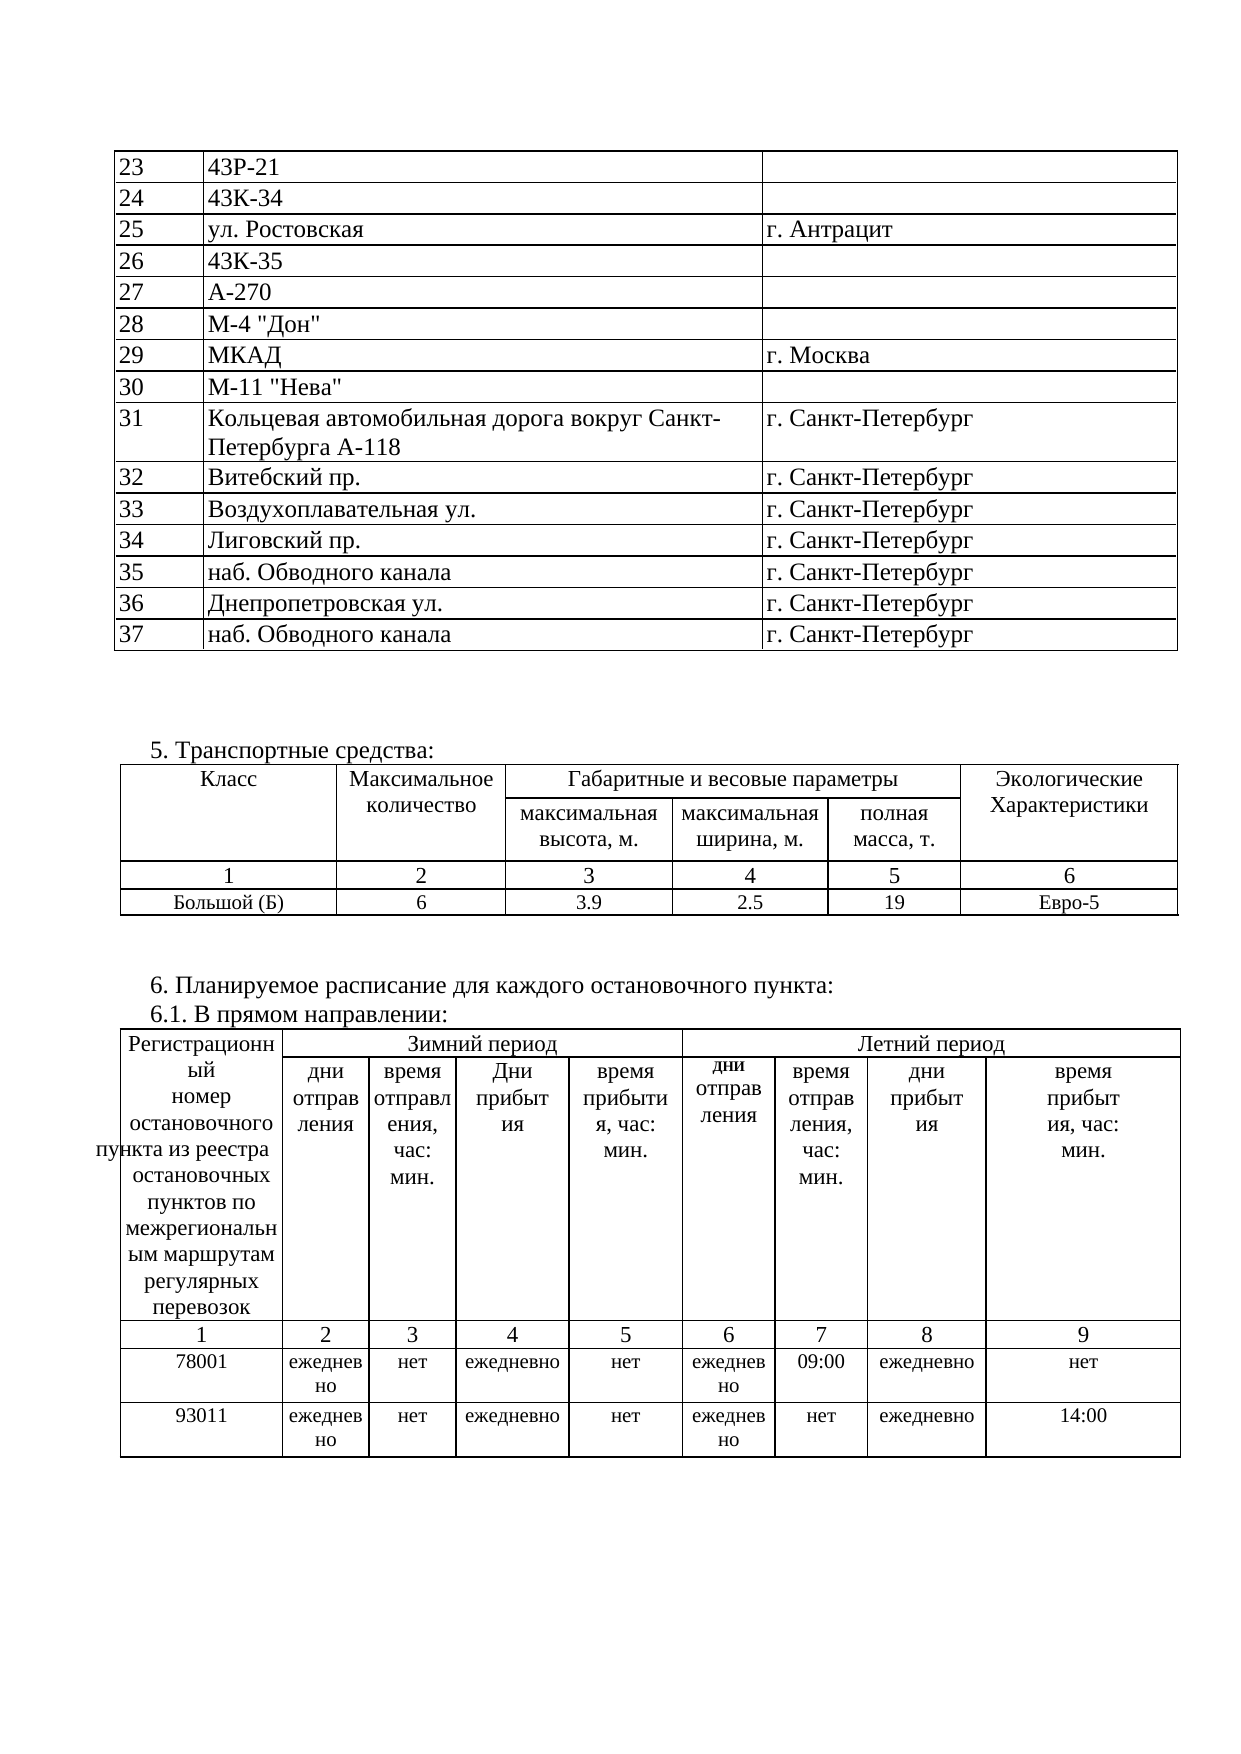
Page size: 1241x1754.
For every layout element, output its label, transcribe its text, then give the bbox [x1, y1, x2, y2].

table_cell Лиговский пр. [204, 525, 762, 555]
table_cell Витебский пр. [204, 462, 762, 492]
table_cell 43Р-21 [204, 152, 762, 181]
table_cell 09:00 [776, 1349, 867, 1402]
table_cell нет [570, 1403, 682, 1456]
table_cell ежедневно [868, 1349, 985, 1402]
table_cell 43К-35 [204, 246, 762, 276]
table_cell 4 [673, 862, 827, 888]
table_cell время отправл ения, час: мин. [370, 1058, 455, 1319]
table_cell Дни прибыт ия [457, 1058, 568, 1319]
table_cell 6 [961, 862, 1177, 888]
table_cell время прибыти я, час: мин. [570, 1058, 682, 1319]
text 6. Планируемое расписание для каждого остановочного пункта: [150, 971, 1090, 999]
table_header Летний период [683, 1030, 1180, 1056]
text 5. Транспортные средства: [150, 735, 1090, 764]
table_header Экологические Характеристики [961, 765, 1177, 860]
table_cell ежедневно [683, 1349, 774, 1402]
table_cell 1 [121, 862, 336, 888]
table_cell 29 [115, 340, 203, 370]
table_cell [763, 370, 1177, 402]
table_cell ул. Ростовская [204, 215, 762, 244]
table_cell 9 [987, 1321, 1180, 1347]
table_cell ДНИ отправ ления [683, 1058, 774, 1319]
table_cell нет [776, 1403, 867, 1456]
table_cell М-11 "Нева" [204, 372, 762, 402]
table_cell г. Санкт-Петербург [763, 492, 1177, 524]
table_cell ежедневно [283, 1403, 368, 1456]
table_cell ежедневно [868, 1403, 985, 1456]
table_cell 3 [506, 862, 672, 888]
text 6.1. В прямом направлении: [150, 999, 1090, 1028]
table_cell 25 [115, 214, 203, 244]
table_cell 28 [115, 308, 203, 339]
table_cell г. Антрацит [763, 213, 1177, 244]
table_cell г. Санкт-Петербург [763, 618, 1177, 649]
table_cell нет [570, 1349, 682, 1402]
table_cell г. Санкт-Петербург [763, 524, 1177, 555]
table_cell 43К-34 [204, 183, 762, 213]
table_cell 3.9 [506, 890, 672, 914]
table_cell Евро-5 [961, 890, 1177, 914]
table_cell 2.5 [673, 890, 827, 914]
table_cell 23 [115, 152, 203, 181]
table_cell 5 [829, 862, 960, 888]
table_cell г. Москва [763, 339, 1177, 370]
table_cell 2 [337, 862, 505, 888]
table_cell А-270 [204, 277, 762, 307]
table_cell 7 [776, 1321, 867, 1347]
table_cell г. Санкт-Петербург [763, 555, 1177, 587]
table_cell наб. Обводного канала [204, 557, 762, 587]
table_cell 34 [115, 525, 203, 555]
table_cell время отправ ления, час: мин. [776, 1058, 867, 1319]
table_cell М-4 "Дон" [204, 309, 762, 339]
table_cell 1 [121, 1321, 282, 1347]
table_cell 78001 [121, 1349, 282, 1402]
table_cell [763, 276, 1177, 307]
table_cell 14:00 [987, 1403, 1180, 1456]
table_cell г. Санкт-Петербург [763, 402, 1177, 461]
table_cell 26 [115, 245, 203, 276]
table_cell Большой (Б) [121, 890, 336, 914]
table_cell 35 [115, 556, 203, 587]
table_header Класс [121, 765, 336, 860]
table_cell 4 [457, 1321, 568, 1347]
table_cell нет [370, 1349, 455, 1402]
table_cell [763, 181, 1177, 213]
table_cell 30 [115, 371, 203, 402]
table_cell г. Санкт-Петербург [763, 587, 1177, 618]
table_cell максимальная ширина, м. [673, 799, 827, 860]
table_cell Днепропетровская ул. [204, 588, 762, 618]
table_cell ежедневно [683, 1403, 774, 1456]
table_cell [763, 307, 1177, 339]
table_cell 33 [115, 493, 203, 524]
table_cell [763, 152, 1177, 181]
table_cell 93011 [121, 1403, 282, 1456]
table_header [121, 1030, 282, 1319]
table_cell Воздухоплавательная ул. [204, 494, 762, 524]
table_cell 5 [570, 1321, 682, 1347]
table_header Максимальное количество [337, 765, 505, 860]
table_cell [763, 244, 1177, 276]
table_cell ежедневно [457, 1403, 568, 1456]
table_cell 32 [115, 462, 203, 492]
table_cell 2 [283, 1321, 368, 1347]
table_cell наб. Обводного канала [204, 620, 762, 649]
table_cell 31 [115, 403, 203, 461]
table_cell ежедневно [283, 1349, 368, 1402]
table_cell полная масса, т. [829, 799, 960, 860]
table_cell дни прибыт ия [868, 1058, 985, 1319]
table_cell 27 [115, 277, 203, 307]
table_cell 6 [337, 890, 505, 914]
table_cell МКАД [204, 340, 762, 370]
table_cell 3 [370, 1321, 455, 1347]
table_cell нет [987, 1349, 1180, 1402]
table_cell время прибыт ия, час: мин. [987, 1058, 1180, 1319]
table_cell г. Санкт-Петербург [763, 461, 1177, 492]
table_cell максимальная высота, м. [506, 799, 672, 860]
table_cell 36 [115, 588, 203, 618]
table_cell нет [370, 1403, 455, 1456]
table_cell 8 [868, 1321, 985, 1347]
table_cell Кольцевая автомобильная дорога вокруг Санкт-Петербурга А-118 [204, 403, 762, 461]
table_header Зимний период [283, 1030, 682, 1056]
table_cell 6 [683, 1321, 774, 1347]
table_cell 24 [115, 183, 203, 213]
table_header Габаритные и весовые параметры [506, 765, 960, 797]
table_cell дни отправ ления [283, 1058, 368, 1319]
table_cell ежедневно [457, 1349, 568, 1402]
table_cell 19 [829, 890, 960, 914]
table_cell 37 [115, 619, 203, 649]
